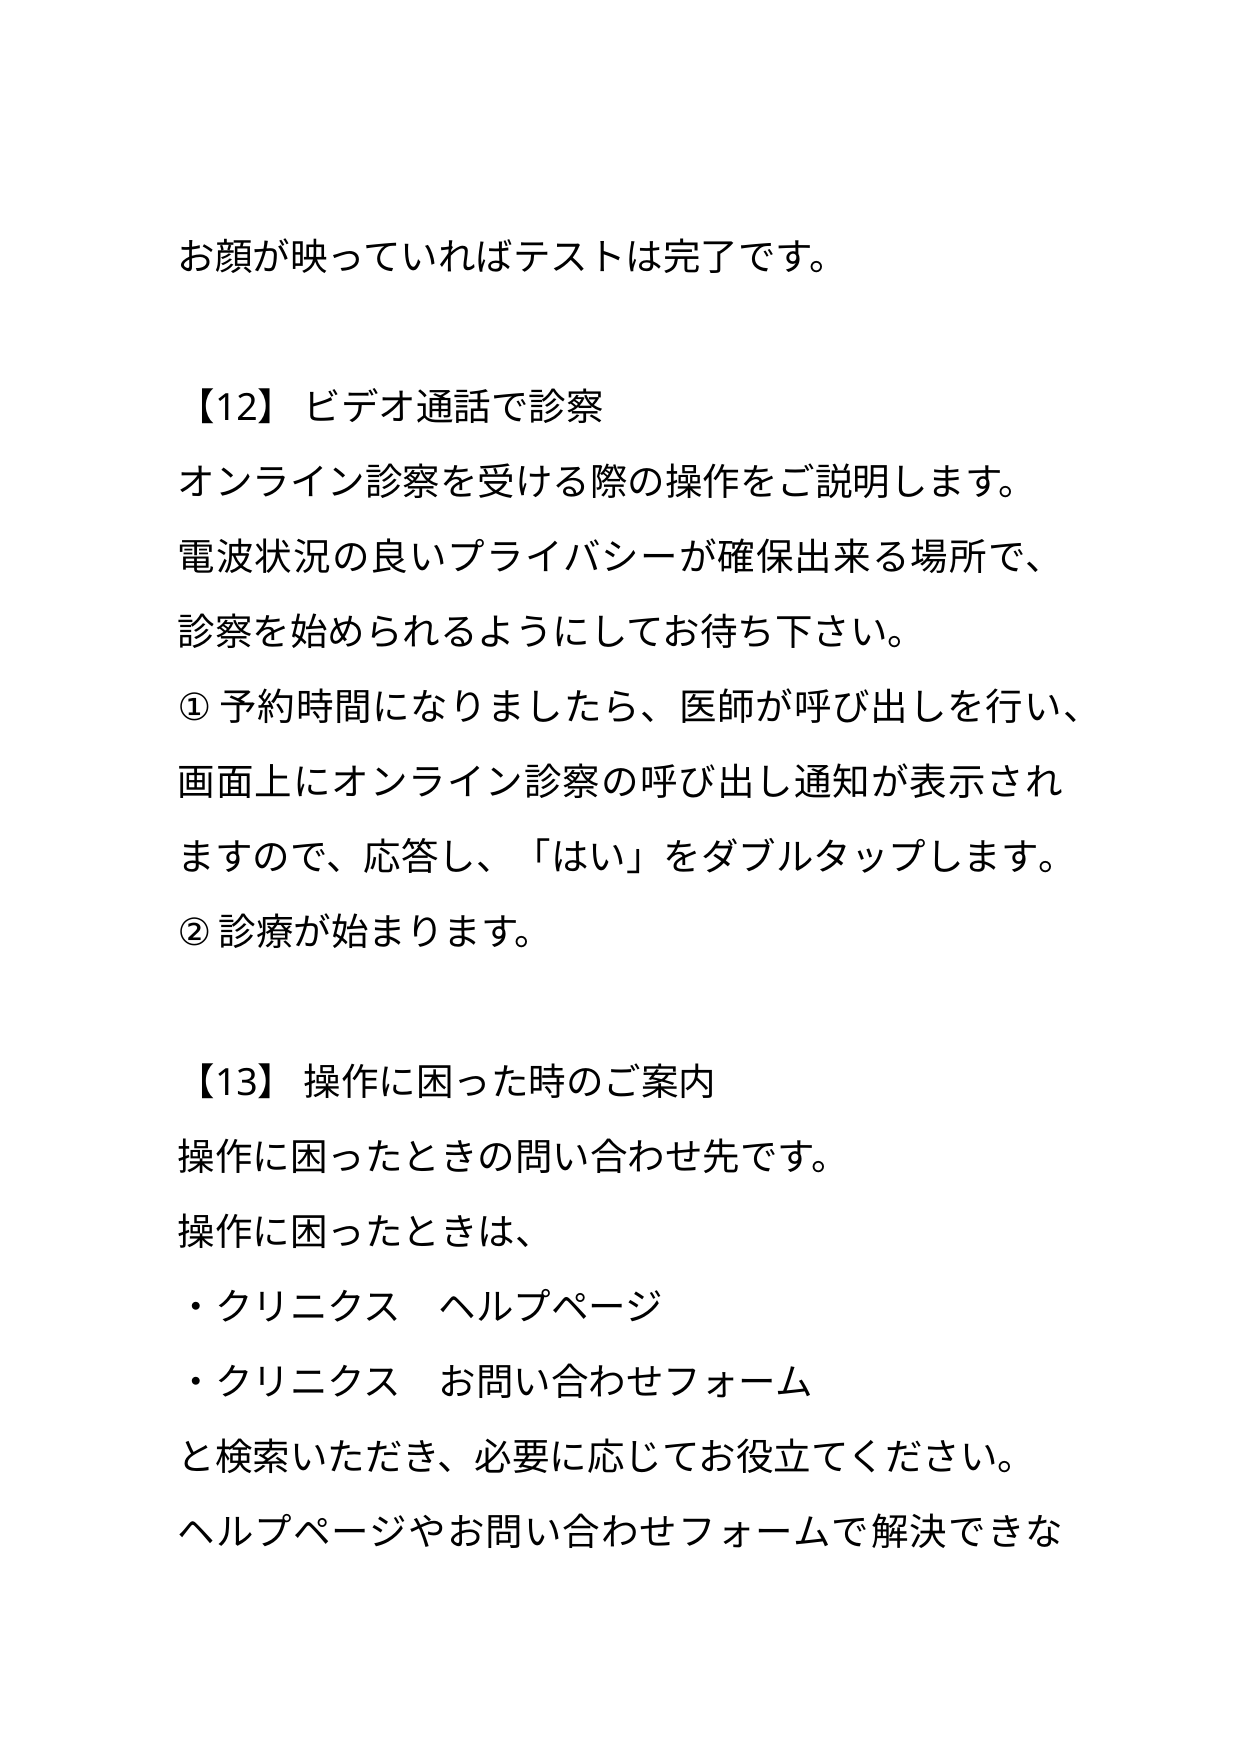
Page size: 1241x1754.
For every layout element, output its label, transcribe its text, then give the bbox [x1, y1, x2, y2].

text 【13】 操作に困った時のご案内 [177, 1042, 1063, 1117]
text オンライン診察を受ける際の操作をご説明します。 [177, 442, 1063, 517]
text ・クリニクス お問い合わせフォーム [177, 1342, 1063, 1417]
text ・クリニクス ヘルプページ [177, 1267, 1063, 1342]
text と検索いただき、必要に応じてお役立てください。 [177, 1417, 1063, 1492]
text ①予約時間になりましたら、医師が呼び出しを行い、画面上にオンライン診察の呼び出し通知が表示されますので、応答し、「はい」をダブルタップします。 [177, 667, 1063, 892]
text 操作に困ったときの問い合わせ先です。 [177, 1117, 1063, 1192]
text 電波状況の良いプライバシーが確保出来る場所で、診察を始められるようにしてお待ち下さい。 [177, 517, 1063, 667]
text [177, 1492, 1063, 1567]
text 【12】 ビデオ通話で診察 [177, 367, 1063, 442]
text 操作に困ったときは、 [177, 1192, 1063, 1267]
text ②診療が始まります。 [177, 892, 1063, 967]
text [177, 217, 1063, 292]
